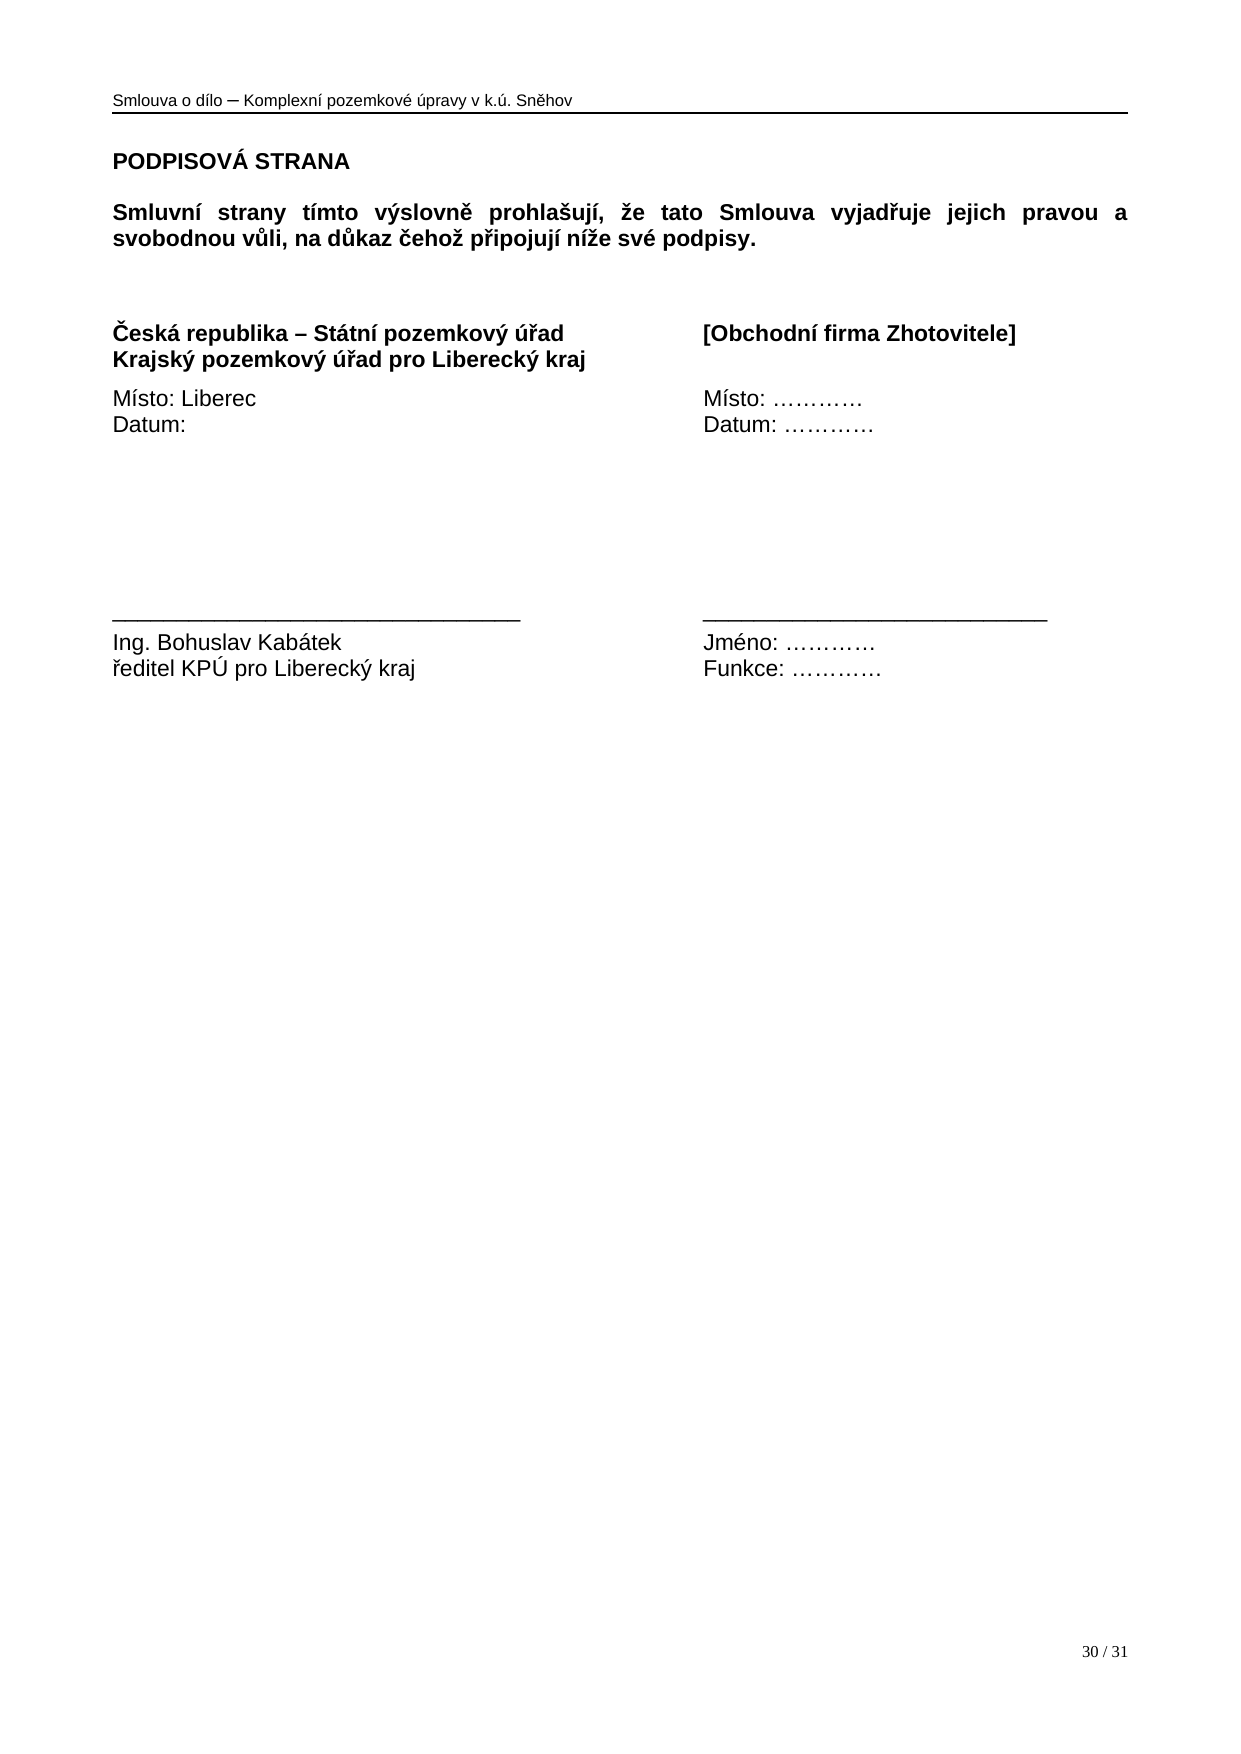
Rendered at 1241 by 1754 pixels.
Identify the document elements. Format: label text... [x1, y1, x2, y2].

text Datum: Datum: ………… [112, 411, 1128, 438]
text Krajský pozemkový úřad pro Liberecký kraj [112, 346, 1128, 372]
text Místo: Liberec Místo: ………… [112, 385, 1128, 411]
text ředitel KPÚ pro Liberecký kraj Funkce: ………… [112, 655, 1128, 681]
text Smluvní strany tímto výslovně prohlašují, že tato Smlouva vyjadřuje jejich pravou a svobodnou vůli, na důkaz čehož připojují níže své podpisy. [112, 199, 1128, 252]
text PODPISOVÁ STRANA [112, 148, 1128, 174]
text Ing. Bohuslav Kabátek Jméno: ………… [112, 628, 1128, 655]
text Česká republika – Státní pozemkový úřad [Obchodní firma Zhotovitele] [112, 320, 1128, 346]
text ________________________________ ___________________________ [112, 596, 1128, 622]
